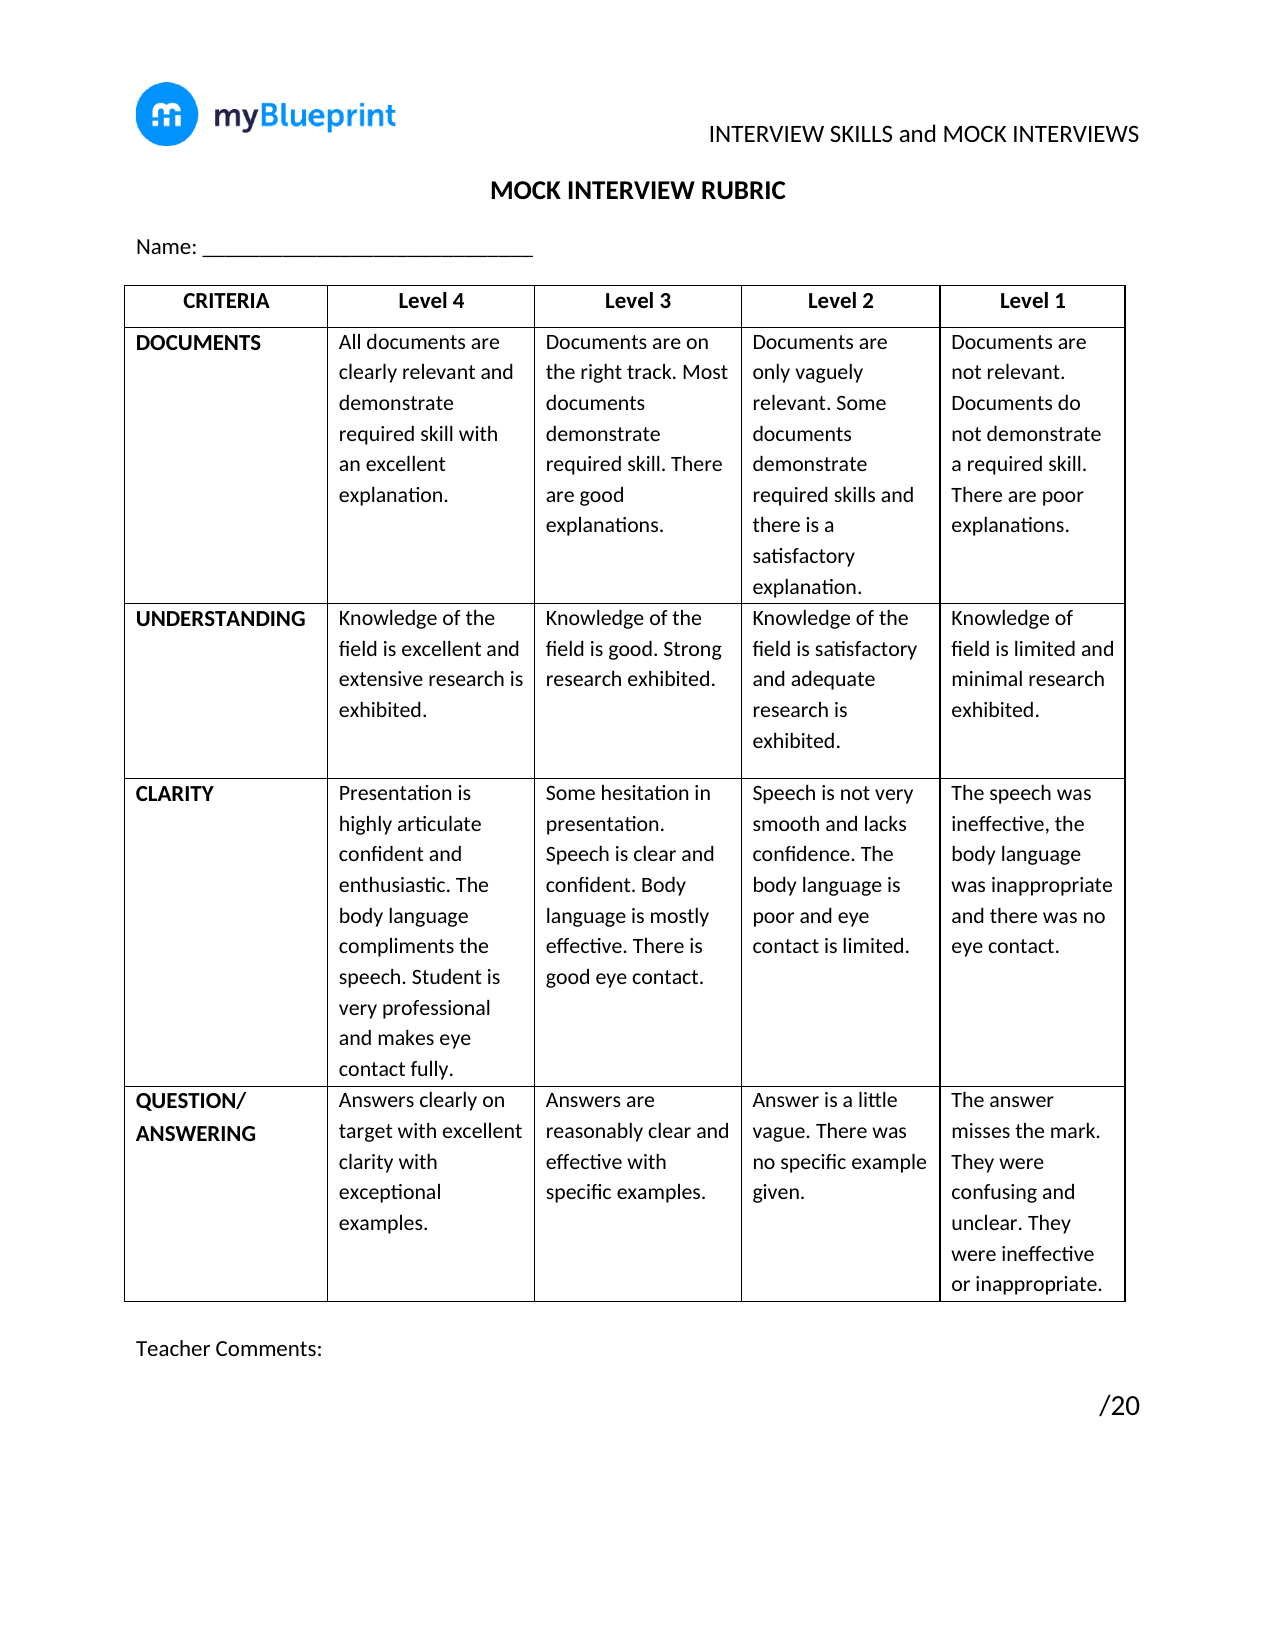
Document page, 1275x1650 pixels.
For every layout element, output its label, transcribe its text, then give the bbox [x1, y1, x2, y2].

table_cell Documents are not relevant. Documents do not demonstrate a required skill. There are poor explanations. [941, 328, 1124, 603]
table_cell Speech is not very smooth and lacks confidence. The body language is poor and eye contact is limited. [742, 779, 939, 1086]
text MOCK INTERVIEW RUBRIC [136, 173, 1140, 206]
table_cell DOCUMENTS [125, 328, 327, 603]
table_cell Documents are only vaguely relevant. Some documents demonstrate required skills and there is a satisfactory explanation. [742, 328, 939, 603]
text Teacher Comments: [136, 1334, 1140, 1362]
table_cell Answer is a little vague. There was no specific example given. [742, 1087, 939, 1301]
table_cell CLARITY [125, 779, 327, 1086]
table_cell Knowledge of the field is good. Strong research exhibited. [535, 604, 741, 778]
table_cell The speech was ineffective, the body language was inappropriate and there was no eye contact. [941, 779, 1124, 1086]
table_header Level 3 [535, 286, 741, 327]
table_header Level 2 [742, 286, 939, 327]
table_cell UNDERSTANDING [125, 604, 327, 778]
table_cell Answers clearly on target with excellent clarity with exceptional examples. [328, 1087, 534, 1301]
table_header Level 4 [328, 286, 534, 327]
table_cell Answers are reasonably clear and effective with specific examples. [535, 1087, 741, 1301]
table_header Level 1 [941, 286, 1124, 327]
table_cell QUESTION/ ANSWERING [125, 1087, 327, 1301]
table_header CRITERIA [125, 286, 327, 327]
text /20 [136, 1387, 1140, 1423]
table_cell Knowledge of field is limited and minimal research exhibited. [941, 604, 1124, 778]
table_cell Knowledge of the field is excellent and extensive research is exhibited. [328, 604, 534, 778]
text Name: _____________________________ [136, 232, 1140, 260]
table_cell Documents are on the right track. Most documents demonstrate required skill. There are good explanations. [535, 328, 741, 603]
table_cell Knowledge of the field is satisfactory and adequate research is exhibited. [742, 604, 939, 778]
picture [135, 82, 396, 146]
table_cell Some hesitation in presentation. Speech is clear and confident. Body language is mostly effective. There is good eye contact. [535, 779, 741, 1086]
table_cell The answer misses the mark. They were confusing and unclear. They were ineffective or inappropriate. [941, 1087, 1124, 1301]
table_cell All documents are clearly relevant and demonstrate required skill with an excellent explanation. [328, 328, 534, 603]
table_cell Presentation is highly articulate confident and enthusiastic. The body language compliments the speech. Student is very professional and makes eye contact fully. [328, 779, 534, 1086]
